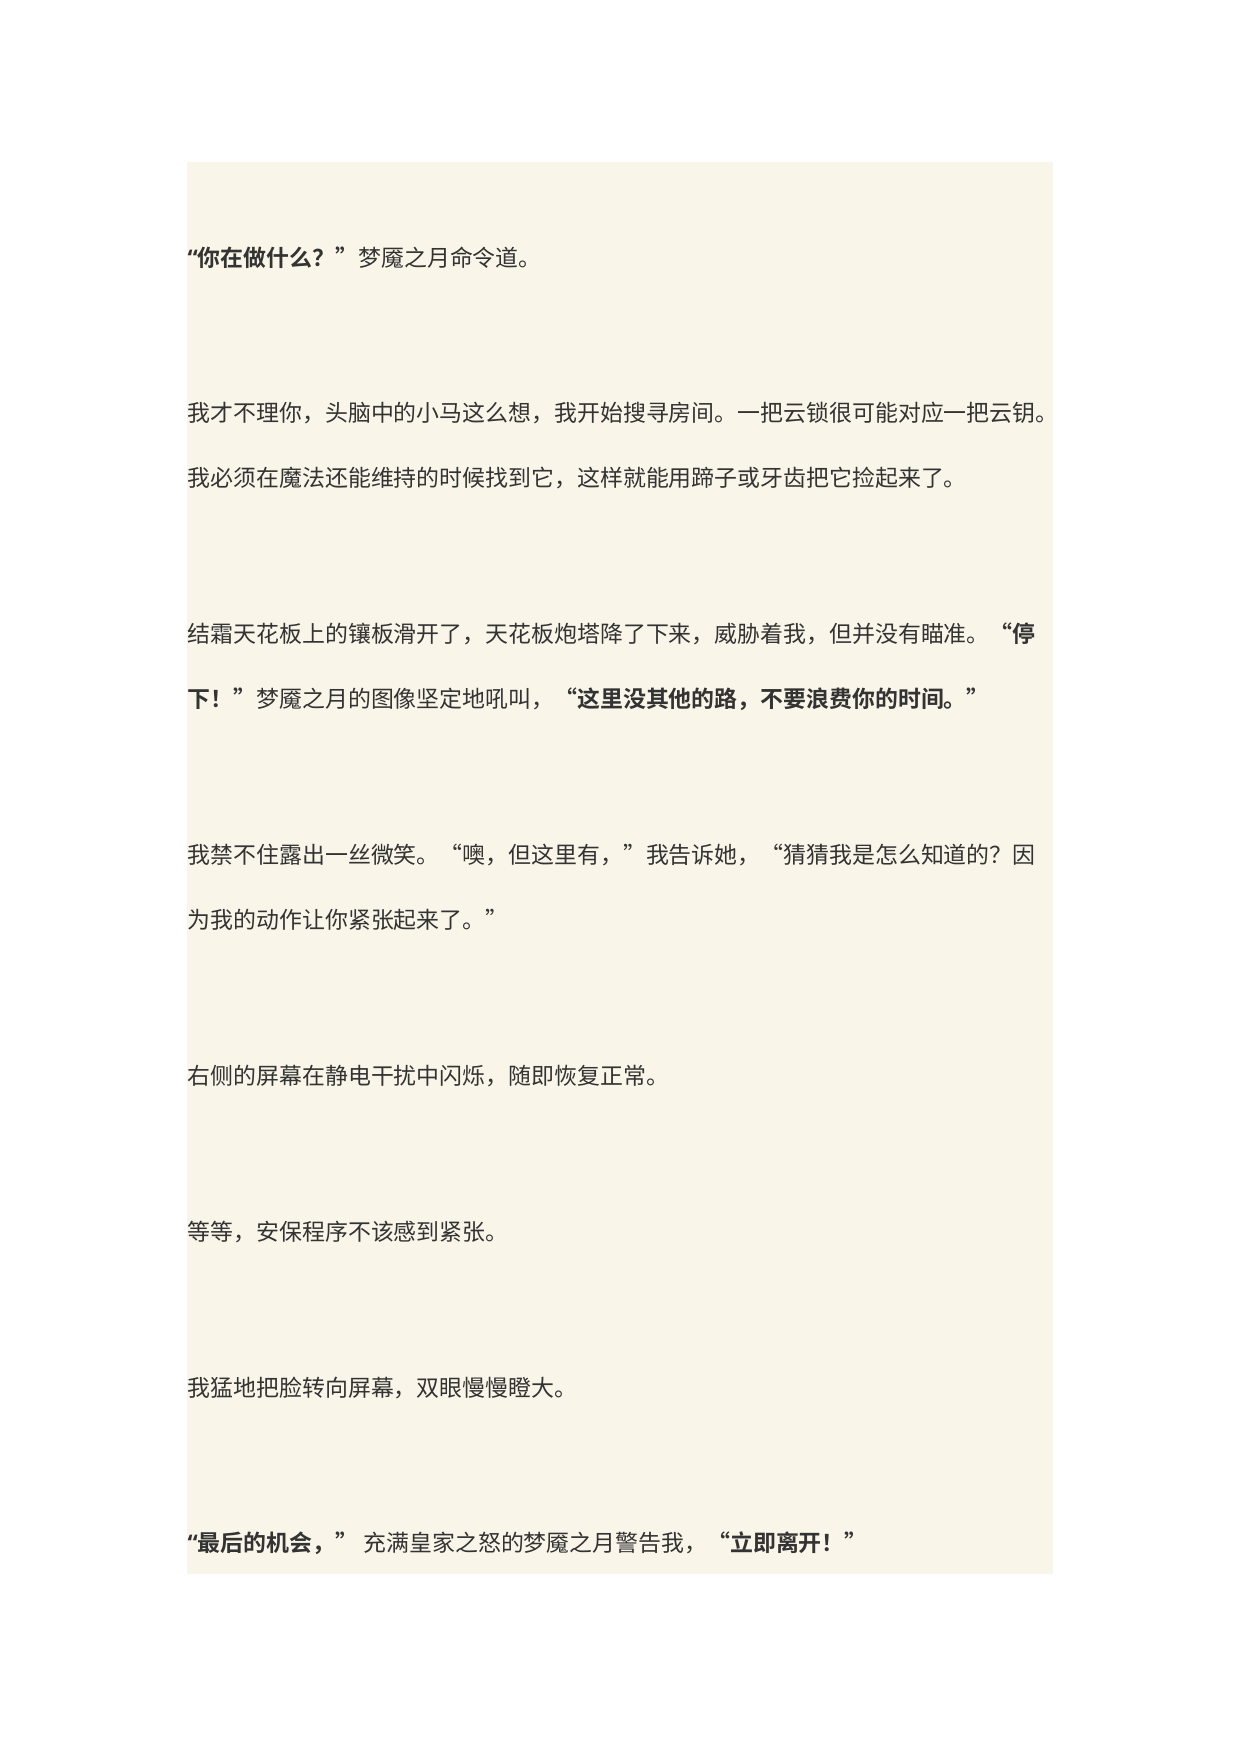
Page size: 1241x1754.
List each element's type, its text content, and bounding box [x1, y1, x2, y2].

text “最后的机会，” 充满皇家之怒的梦魇之月警告我，“立即离开！” [187, 1509, 1053, 1574]
text 结霜天花板上的镶板滑开了，天花板炮塔降了下来，威胁着我，但并没有瞄准。“停下！”梦魇之月的图像坚定地吼叫，“这里没其他的路，不要浪费你的时间。” [187, 600, 1053, 730]
text 我猛地把脸转向屏幕，双眼慢慢瞪大。 [187, 1354, 1053, 1419]
text “你在做什么？”梦魇之月命令道。 [187, 224, 1053, 289]
text 我禁不住露出一丝微笑。“噢，但这里有，”我告诉她，“猜猜我是怎么知道的？因为我的动作让你紧张起来了。” [187, 821, 1053, 951]
text 我才不理你，头脑中的小马这么想，我开始搜寻房间。一把云锁很可能对应一把云钥。我必须在魔法还能维持的时候找到它，这样就能用蹄子或牙齿把它捡起来了。 [187, 379, 1053, 509]
text 等等，安保程序不该感到紧张。 [187, 1198, 1053, 1263]
text 右侧的屏幕在静电干扰中闪烁，随即恢复正常。 [187, 1042, 1053, 1107]
